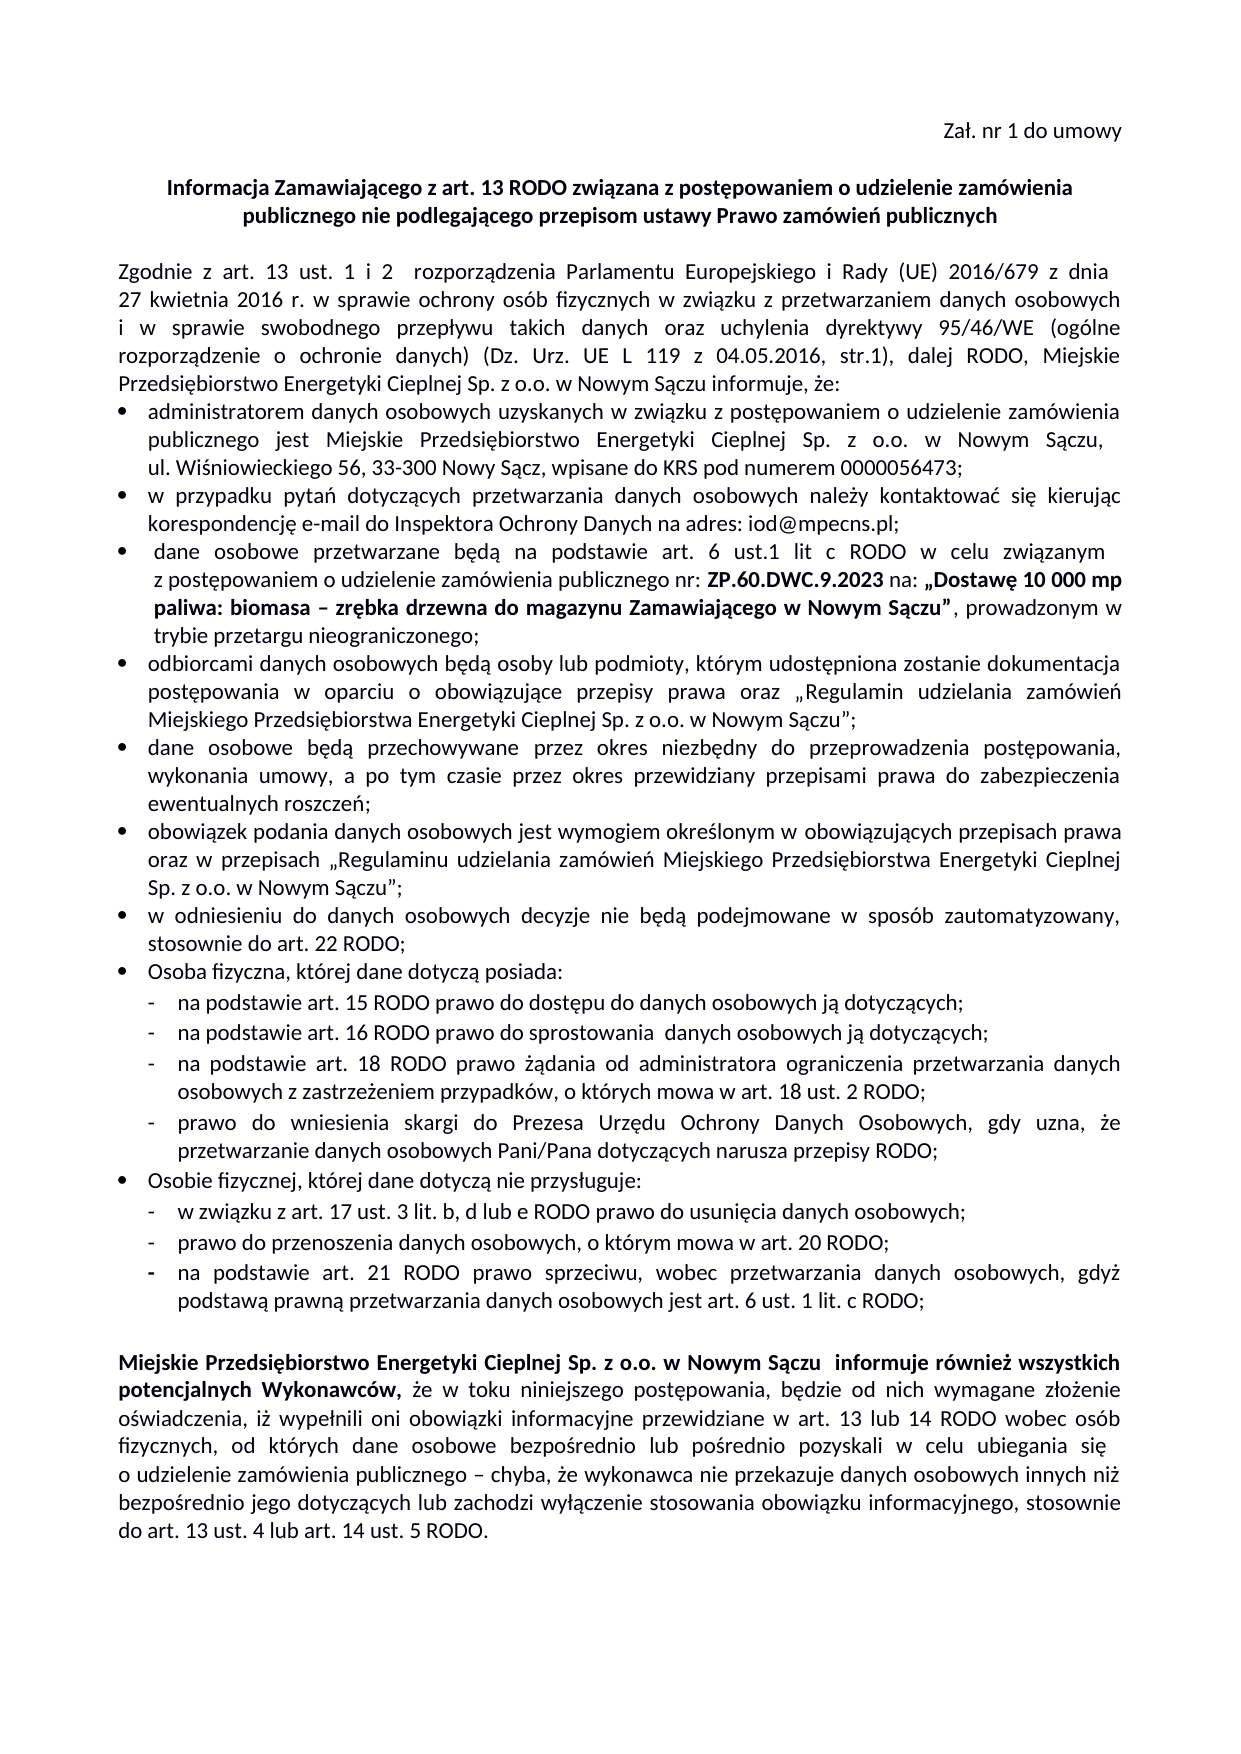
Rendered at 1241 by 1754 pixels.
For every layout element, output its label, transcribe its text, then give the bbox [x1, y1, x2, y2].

list w odniesieniu do danych osobowych decyzje nie będą podejmowane w sposób zautomatyzowany, stosownie do art. 22 RODO; [118, 901, 1122, 957]
list dane osobowe będą przechowywane przez okres niezbędny do przeprowadzenia postępowania, wykonania umowy, a po tym czasie przez okres przewidziany przepisami prawa do zabezpieczenia ewentualnych roszczeń; [118, 733, 1122, 817]
list odbiorcami danych osobowych będą osoby lub podmioty, którym udostępniona zostanie dokumentacja postępowania w oparciu o obowiązujące przepisy prawa oraz „Regulamin udzielania zamówień Miejskiego Przedsiębiorstwa Energetyki Cieplnej Sp. z o.o. w Nowym Sączu”; [118, 649, 1122, 733]
text Miejskie Przedsiębiorstwo Energetyki Cieplnej Sp. z o.o. w Nowym Sączu informuje również wszystkich potencjalnych Wykonawców, że w toku niniejszego postępowania, będzie od nich wymagane złożenie oświadczenia, iż wypełnili oni obowiązki informacyjne przewidziane w art. 13 lub 14 RODO wobec osób fizycznych, od których dane osobowe bezpośrednio lub pośrednio pozyskali w celu ubiegania się o udzielenie zamówienia publicznego – chyba, że wykonawca nie przekazuje danych osobowych innych niż bezpośrednio jego dotyczących lub zachodzi wyłączenie stosowania obowiązku informacyjnego, stosownie do art. 13 ust. 4 lub art. 14 ust. 5 RODO. [118, 1348, 1122, 1544]
list dane osobowe przetwarzane będą na podstawie art. 6 ust.1 lit c RODO w celu związanym z postępowaniem o udzielenie zamówienia publicznego nr: ZP.60.DWC.9.2023 na: „Dostawę 10 000 mp paliwa: biomasa – zrębka drzewna do magazynu Zamawiającego w Nowym Sączu”, prowadzonym w trybie przetargu nieograniczonego; [118, 537, 1122, 649]
list obowiązek podania danych osobowych jest wymogiem określonym w obowiązujących przepisach prawa oraz w przepisach „Regulaminu udzielania zamówień Miejskiego Przedsiębiorstwa Energetyki Cieplnej Sp. z o.o. w Nowym Sączu”; [118, 817, 1122, 901]
text - prawo do przenoszenia danych osobowych, o którym mowa w art. 20 RODO; [148, 1228, 1122, 1256]
text Zał. nr 1 do umowy [118, 117, 1122, 145]
text Informacja Zamawiającego z art. 13 RODO związana z postępowaniem o udzielenie zamówienia publicznego nie podlegającego przepisom ustawy Prawo zamówień publicznych [118, 173, 1122, 229]
list w przypadku pytań dotyczących przetwarzania danych osobowych należy kontaktować się kierując korespondencję e-mail do Inspektora Ochrony Danych na adres: iod@mpecns.pl; [118, 481, 1122, 537]
text - na podstawie art. 21 RODO prawo sprzeciwu, wobec przetwarzania danych osobowych, gdyż podstawą prawną przetwarzania danych osobowych jest art. 6 ust. 1 lit. c RODO; [148, 1258, 1122, 1314]
list Osobie fizycznej, której dane dotyczą nie przysługuje: [118, 1166, 1122, 1194]
text - na podstawie art. 15 RODO prawo do dostępu do danych osobowych ją dotyczących; [148, 988, 1122, 1016]
list administratorem danych osobowych uzyskanych w związku z postępowaniem o udzielenie zamówienia publicznego jest Miejskie Przedsiębiorstwo Energetyki Cieplnej Sp. z o.o. w Nowym Sączu, ul. Wiśniowieckiego 56, 33-300 Nowy Sącz, wpisane do KRS pod numerem 0000056473; [118, 397, 1122, 481]
text - prawo do wniesienia skargi do Prezesa Urzędu Ochrony Danych Osobowych, gdy uzna, że przetwarzanie danych osobowych Pani/Pana dotyczących narusza przepisy RODO; [148, 1108, 1122, 1164]
list Osoba fizyczna, której dane dotyczą posiada: [118, 957, 1122, 985]
text - w związku z art. 17 ust. 3 lit. b, d lub e RODO prawo do usunięcia danych osobowych; [148, 1197, 1122, 1225]
text Zgodnie z art. 13 ust. 1 i 2 rozporządzenia Parlamentu Europejskiego i Rady (UE) 2016/679 z dnia 27 kwietnia 2016 r. w sprawie ochrony osób fizycznych w związku z przetwarzaniem danych osobowych i w sprawie swobodnego przepływu takich danych oraz uchylenia dyrektywy 95/46/WE (ogólne rozporządzenie o ochronie danych) (Dz. Urz. UE L 119 z 04.05.2016, str.1), dalej RODO, Miejskie Przedsiębiorstwo Energetyki Cieplnej Sp. z o.o. w Nowym Sączu informuje, że: [118, 257, 1122, 397]
text - na podstawie art. 18 RODO prawo żądania od administratora ograniczenia przetwarzania danych osobowych z zastrzeżeniem przypadków, o których mowa w art. 18 ust. 2 RODO; [148, 1049, 1122, 1105]
text - na podstawie art. 16 RODO prawo do sprostowania danych osobowych ją dotyczących; [148, 1018, 1122, 1047]
